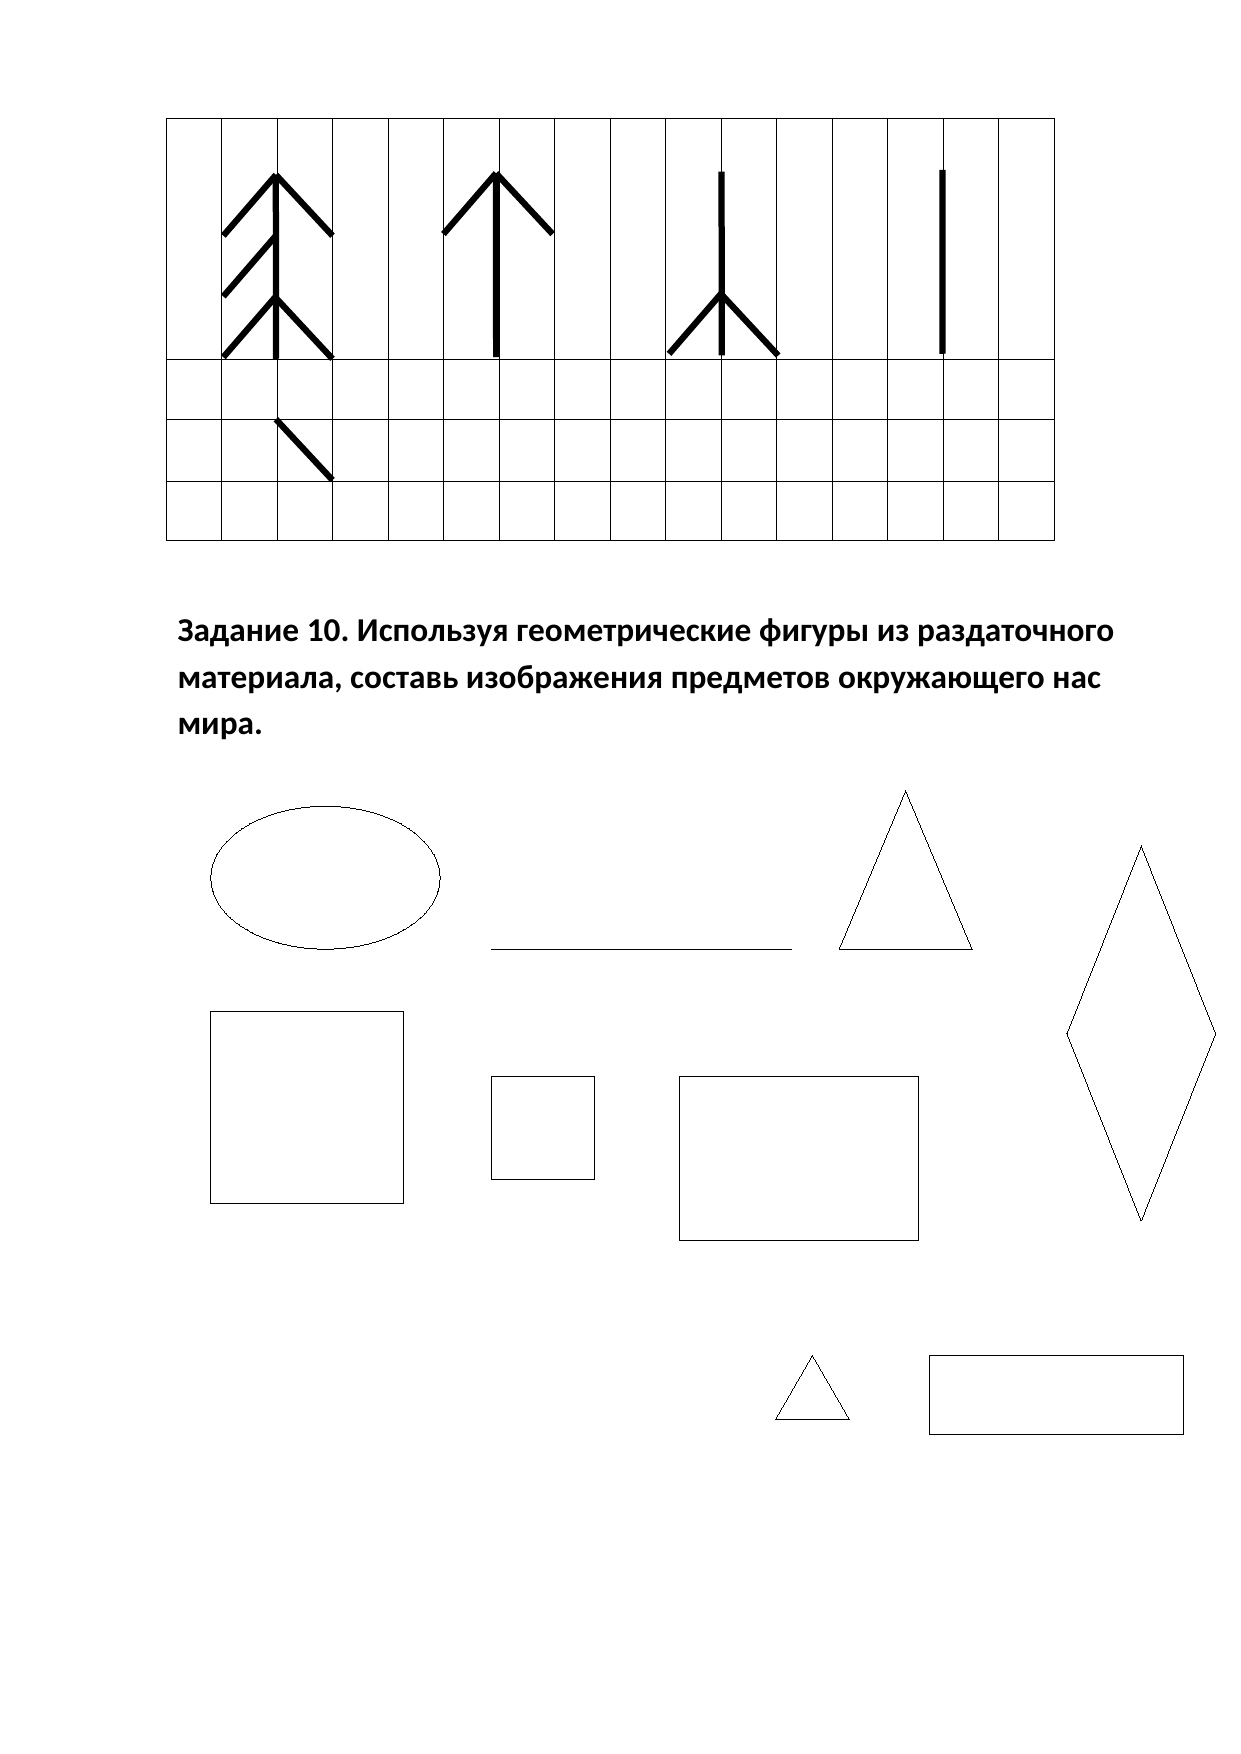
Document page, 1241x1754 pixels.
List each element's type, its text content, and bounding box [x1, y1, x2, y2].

table_cell [888, 482, 943, 540]
table_cell [666, 482, 721, 540]
table_header [555, 119, 610, 359]
table_cell [333, 420, 388, 481]
table_cell [389, 482, 443, 540]
table_cell [999, 360, 1054, 419]
table_header [500, 184, 554, 359]
table_cell [555, 420, 610, 481]
table_cell [944, 420, 998, 481]
table_cell [666, 420, 721, 481]
table_cell [722, 360, 776, 419]
table_cell [833, 360, 887, 419]
table_header [280, 309, 327, 359]
table_cell [666, 360, 721, 419]
table_header [278, 119, 332, 229]
table_header [999, 119, 1054, 359]
table_cell [278, 360, 332, 419]
table_header [222, 119, 277, 231]
table_header [777, 119, 832, 359]
table_cell [777, 420, 832, 481]
table_cell [888, 420, 943, 481]
table_cell [722, 482, 776, 540]
table_header [333, 119, 388, 359]
table_cell [222, 360, 277, 419]
table_cell [722, 420, 776, 481]
table_header [722, 119, 776, 347]
table_header [500, 119, 554, 229]
table_cell [444, 360, 499, 419]
table_cell [611, 420, 665, 481]
table_header [222, 247, 272, 352]
table_header [279, 184, 332, 352]
table_header [722, 304, 776, 359]
table_cell [611, 360, 665, 419]
table_cell [777, 360, 832, 419]
table_cell [167, 420, 221, 481]
table_header [227, 307, 272, 359]
table_cell [611, 482, 665, 540]
text Задание 10. Используя геометрические фигуры из раздаточного материала, составь изображения предметов окружающего нас мира. [177, 609, 1152, 743]
table_header [167, 119, 221, 359]
table_header [444, 119, 499, 227]
table_cell [282, 420, 332, 473]
table_cell [278, 428, 328, 481]
table_header [611, 119, 665, 359]
table_header [833, 119, 887, 359]
table_cell [500, 360, 554, 419]
table_cell [833, 420, 887, 481]
table_cell [833, 482, 887, 540]
table_header [888, 119, 943, 359]
table_cell [999, 482, 1054, 540]
table_header [222, 186, 272, 292]
table_cell [500, 482, 554, 540]
table_cell [999, 420, 1054, 481]
table_cell [278, 482, 332, 540]
table_cell [389, 420, 443, 481]
table_header [389, 119, 443, 359]
table_cell [555, 482, 610, 540]
table_cell [500, 420, 554, 481]
table_cell [333, 482, 388, 540]
table_cell [555, 360, 610, 419]
table_cell [222, 420, 277, 481]
table_header [944, 119, 998, 359]
table_cell [167, 482, 221, 540]
table_cell [888, 360, 943, 419]
table_cell [167, 360, 221, 419]
table_header [666, 304, 721, 359]
table_cell [444, 420, 499, 481]
table_cell [222, 482, 277, 540]
table_cell [444, 482, 499, 540]
table_cell [944, 482, 998, 540]
table_cell [389, 360, 443, 419]
table_header [666, 119, 721, 351]
table_cell [944, 360, 998, 419]
table_cell [777, 482, 832, 540]
table_header [444, 184, 499, 359]
table_cell [333, 360, 388, 419]
